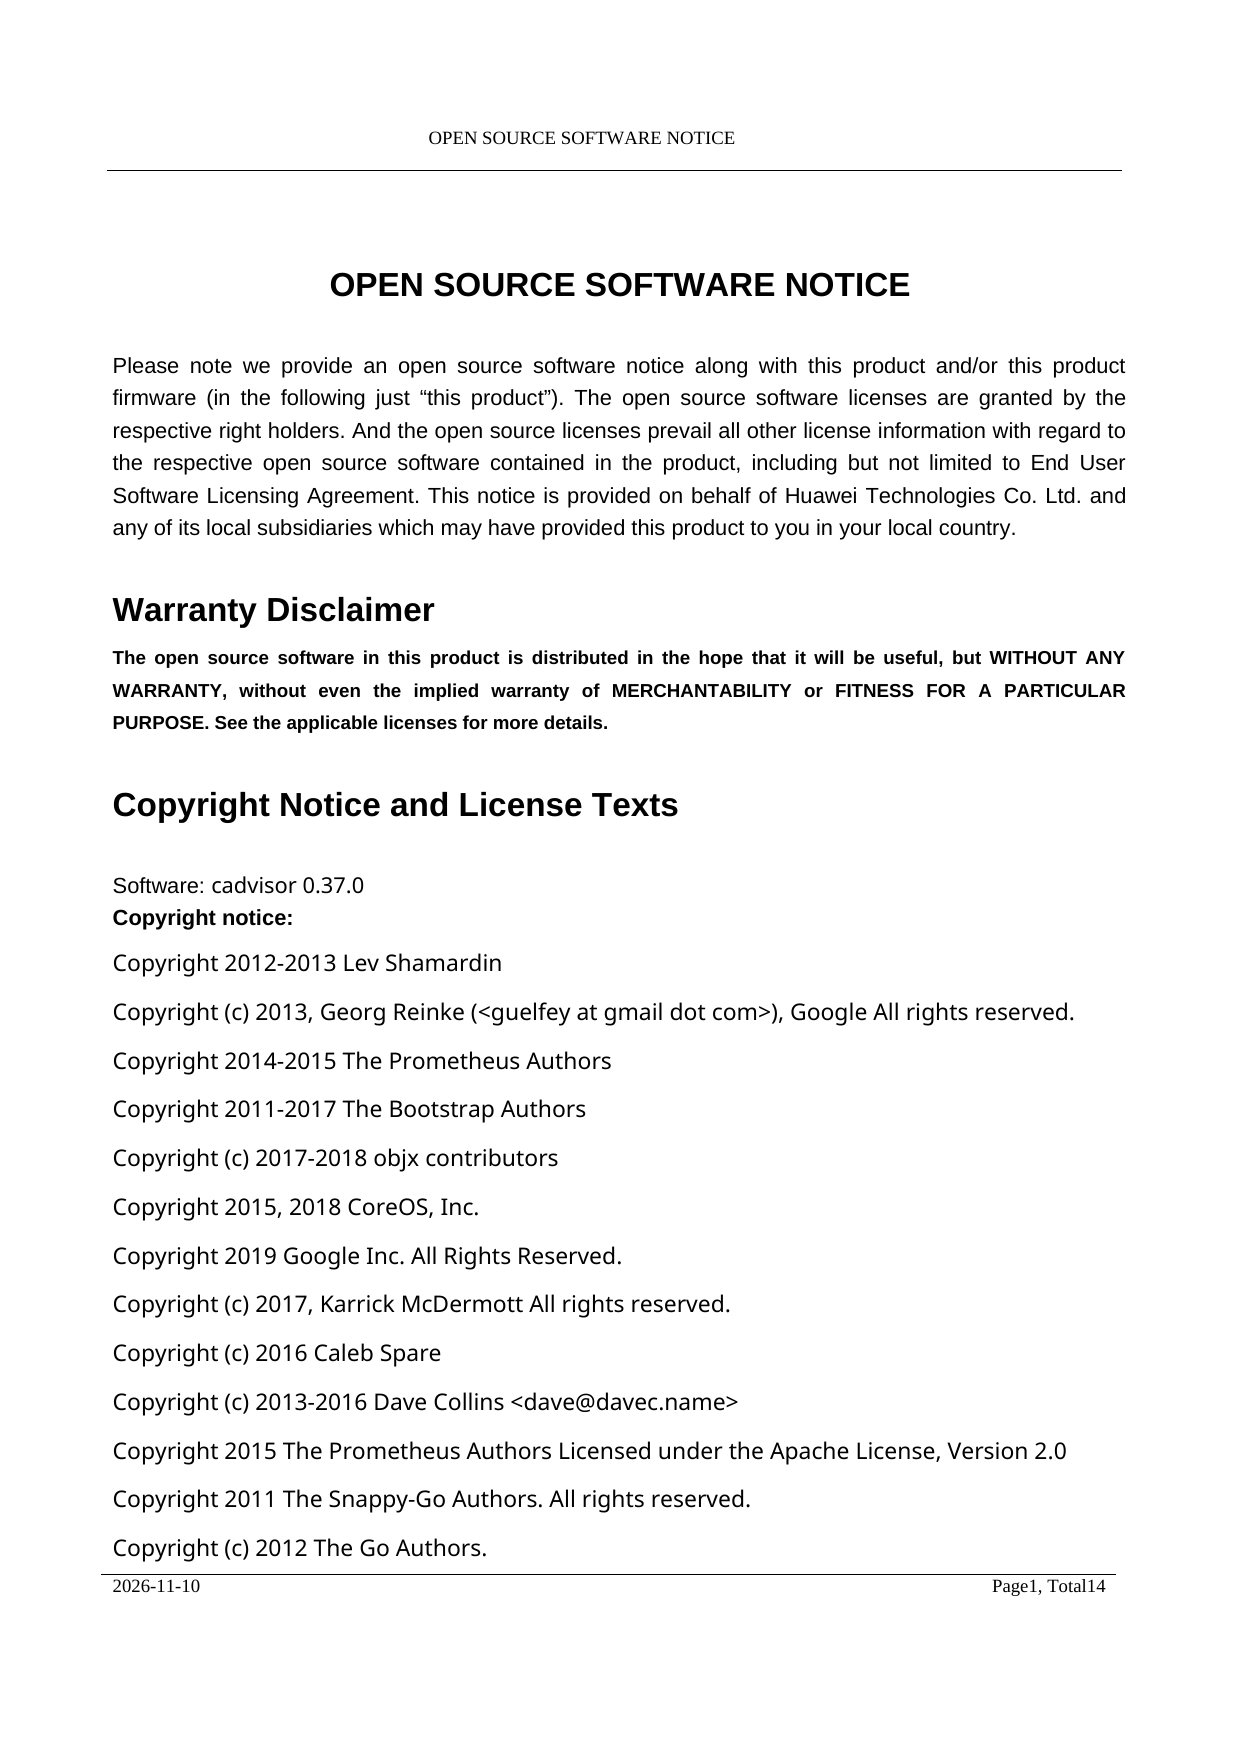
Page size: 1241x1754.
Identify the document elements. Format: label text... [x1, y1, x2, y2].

text Copyright Notice and License Texts [112, 771, 1128, 836]
text The open source software in this product is distributed in the hope that it will be useful, but WITHOUT ANY WARRANTY, without even the implied warranty of MERCHANTABILITY or FITNESS FOR A PARTICULAR PURPOSE. See the applicable licenses for more details. [112, 641, 1128, 739]
text Warranty Disclaimer [112, 576, 1128, 641]
text Copyright notice: [112, 901, 1128, 934]
text OPEN SOURCE SOFTWARE NOTICE [112, 251, 1128, 316]
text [112, 947, 1128, 1564]
text Software: cadvisor 0.37.0 [112, 869, 1128, 901]
text Please note we provide an open source software notice along with this product and/or this product firmware (in the following just “this product”). The open source software licenses are granted by the respective right holders. And the open source licenses prevail all other license information with regard to the respective open source software contained in the product, including but not limited to End User Software Licensing Agreement. This notice is provided on behalf of Huawei Technologies Co. Ltd. and any of its local subsidiaries which may have provided this product to you in your local country. [112, 349, 1128, 544]
